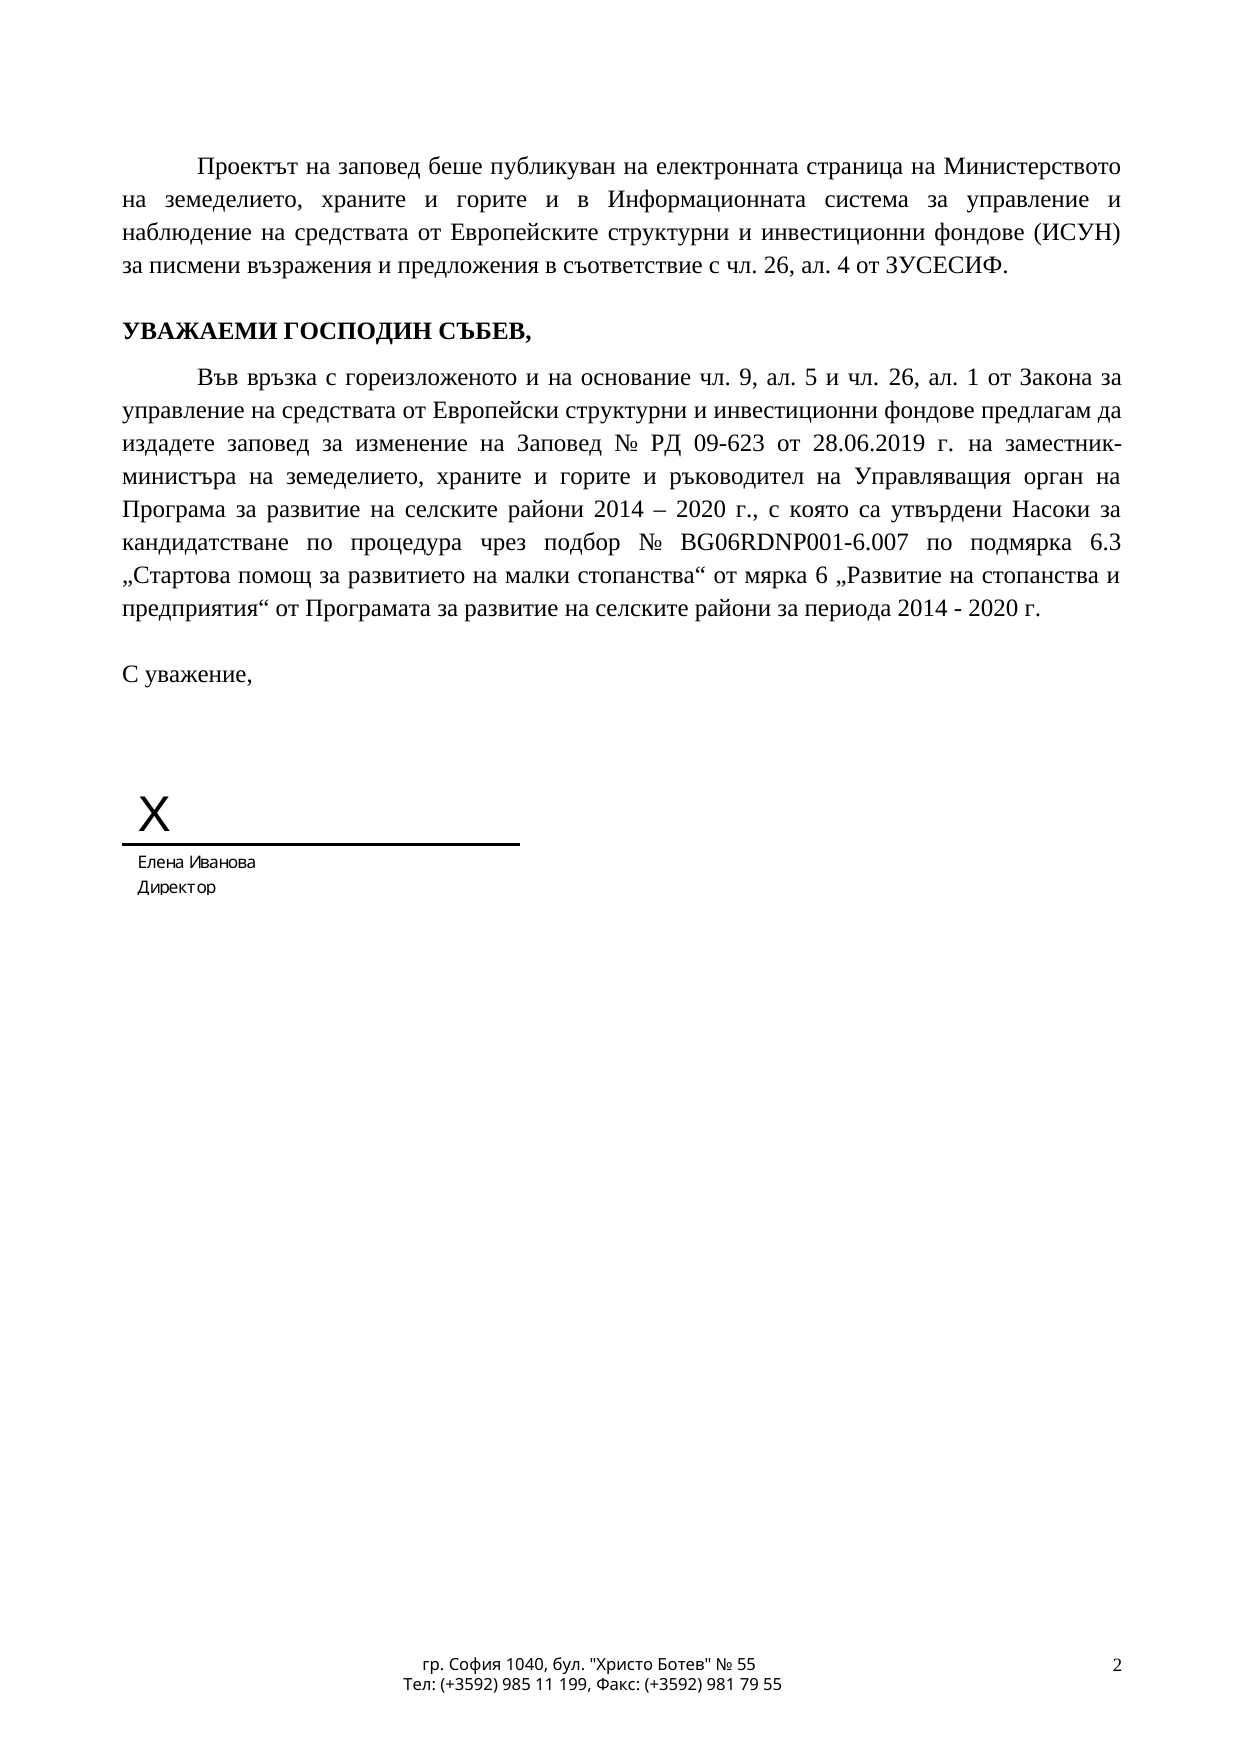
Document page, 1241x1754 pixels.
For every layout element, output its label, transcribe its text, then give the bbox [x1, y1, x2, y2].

text УВАЖАЕМИ ГОСПОДИН СЪБЕВ, [122, 316, 1084, 345]
text С уважение, [122, 659, 1122, 688]
text Във връзка с гореизложеното и на основание чл. 9, ал. 5 и чл. 26, ал. 1 от Закона за управление на средствата от Европейски структурни и инвестиционни фондове предлагам да издадете заповед за изменение на Заповед № РД 09-623 от 28.06.2019 г. на заместник-министъра на земеделието, храните и горите и ръководител на Управляващия орган на Програма за развитие на селските райони 2014 – 2020 г., с която са утвърдени Насоки за кандидатстване по процедура чрез подбор № BG06RDNP001-6.007 по подмярка 6.3 „Стартова помощ за развитието на малки стопанства“ от мярка 6 „Развитие на стопанства и предприятия“ от Програмата за развитие на селските райони за периода 2014 - 2020 г. [122, 362, 1122, 622]
text Проектът на заповед беше публикуван на електронната страница на Министерството на земеделието, храните и горите и в Информационната система за управление и наблюдение на средствата от Европейските структурни и инвестиционни фондове (ИСУН) за писмени възражения и предложения в съответствие с чл. 26, ал. 4 от ЗУСЕСИФ. [122, 151, 1122, 279]
